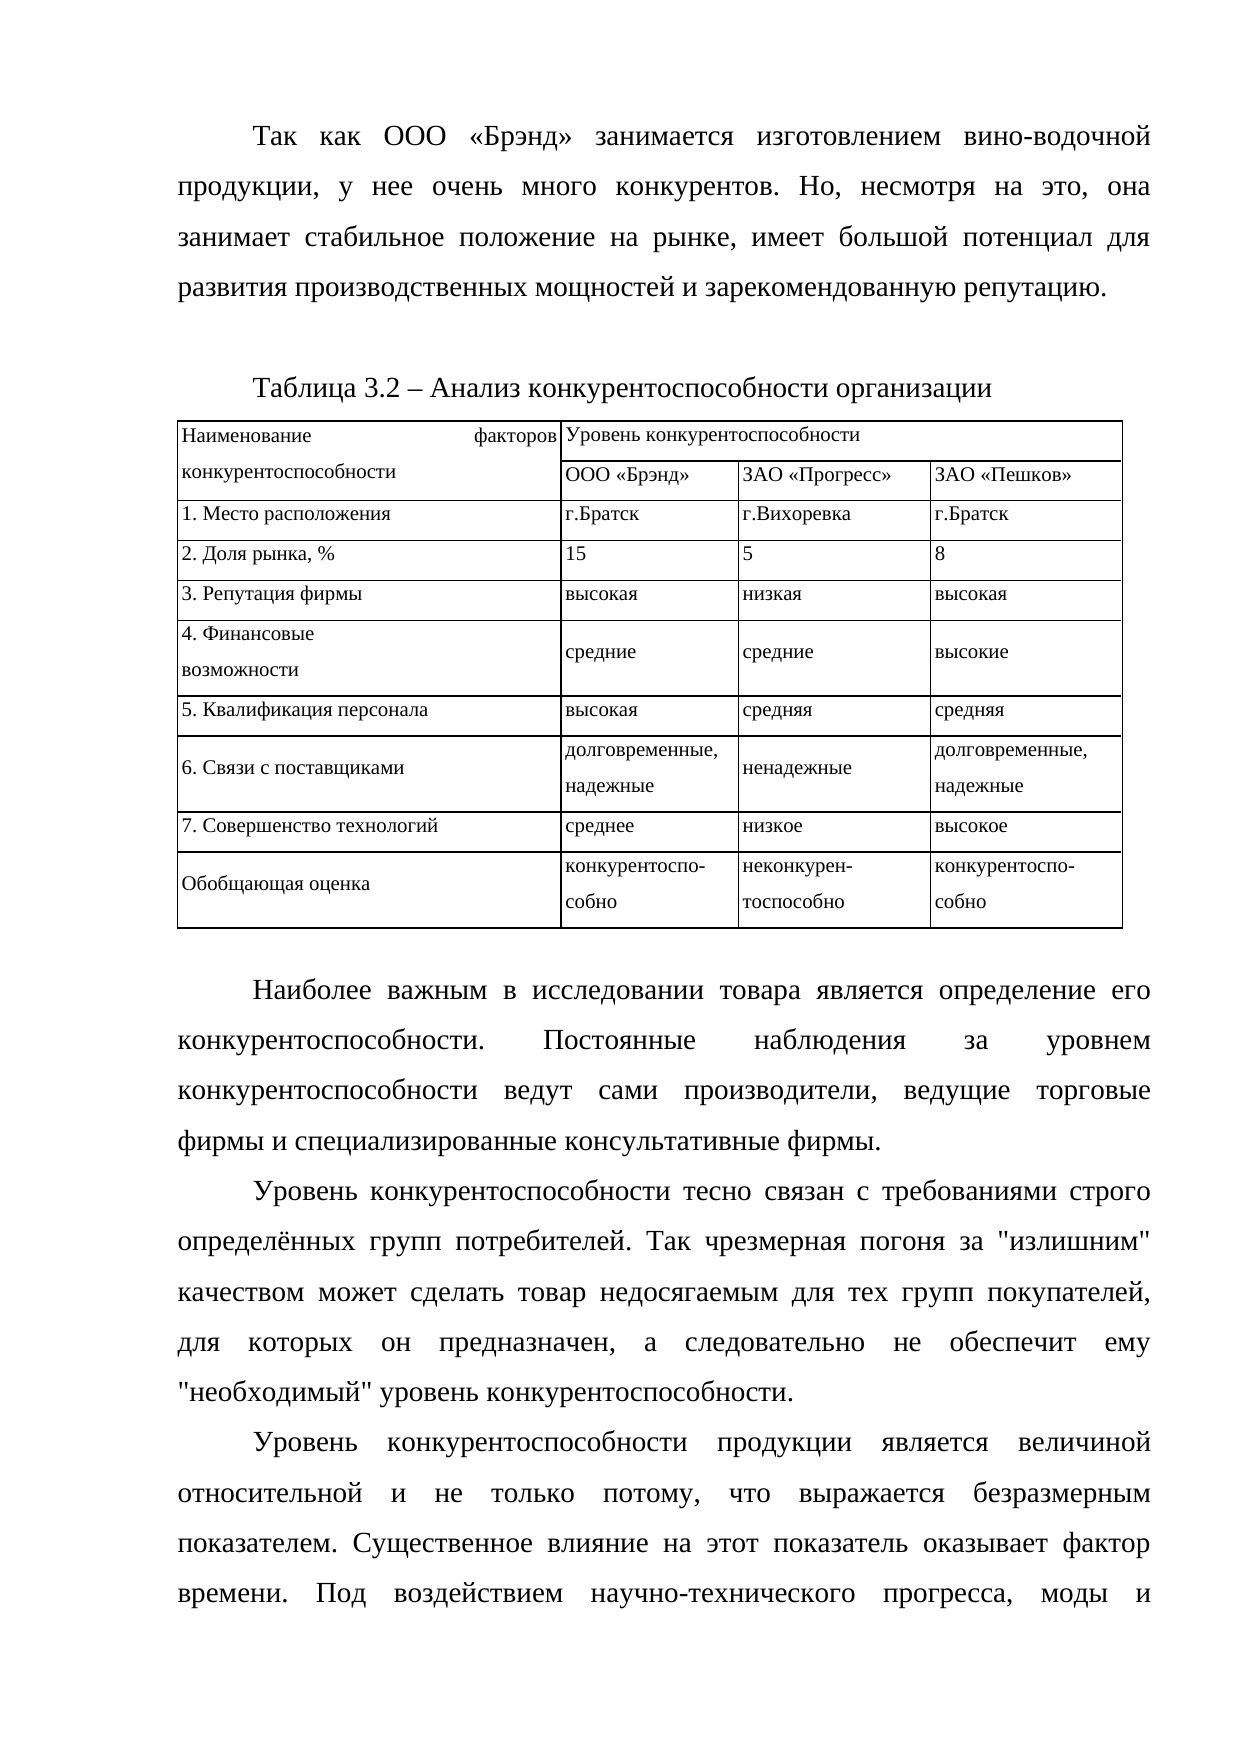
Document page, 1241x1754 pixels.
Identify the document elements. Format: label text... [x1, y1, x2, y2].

table_cell долговременные, надежные [931, 735, 1122, 811]
table_cell средние [562, 621, 738, 695]
table_cell 1. Место расположения [178, 501, 560, 540]
text Наиболее важным в исследовании товара является определение его конкурентоспособности. Постоянные наблюдения за уровнем конкурентоспособности ведут сами производители, ведущие торговые фирмы и специализированные консультативные фирмы. [177, 972, 1152, 1156]
table_cell ненадежные [739, 737, 930, 811]
table_cell 2. Доля рынка, % [178, 541, 560, 579]
table_cell Обобщающая оценка [178, 853, 560, 927]
table_cell низкая [739, 581, 930, 619]
table_cell г.Братск [931, 500, 1122, 540]
table_cell 5. Квалификация персонала [178, 697, 560, 735]
table_cell высокая [931, 580, 1122, 619]
table_cell высокие [931, 620, 1122, 695]
table_header Уровень конкурентоспособности [562, 422, 1122, 460]
table_cell средняя [739, 697, 930, 735]
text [177, 1424, 1152, 1609]
table_cell 5 [739, 541, 930, 579]
table_cell средние [739, 621, 930, 695]
table_cell 4. Финансовые возможности [178, 621, 560, 695]
table_cell 7. Совершенство технологий [178, 813, 560, 851]
table_cell ЗАО «Прогресс» [739, 462, 930, 500]
table_cell долговременные, надежные [562, 737, 738, 811]
table_cell низкое [739, 813, 930, 851]
table_cell высокая [562, 581, 738, 619]
text Уровень конкурентоспособности тесно связан с требованиями строго определённых групп потребителей. Так чрезмерная погоня за "излишним" качеством может сделать товар недосягаемым для тех групп покупателей, для которых он предназначен, а следовательно не обеспечит ему "необходимый" уровень конкурентоспособности. [177, 1173, 1152, 1408]
table_cell высокое [931, 811, 1122, 851]
text Так как ООО «Брэнд» занимается изготовлением вино-водочной продукции, у нее очень много конкурентов. Но, несмотря на это, она занимает стабильное положение на рынке, имеет большой потенциал для развития производственных мощностей и зарекомендованную репутацию. [177, 118, 1152, 303]
table_cell 15 [562, 541, 738, 579]
table_cell 3. Репутация фирмы [178, 581, 560, 619]
table_header Наименование факторов конкурентоспособности [178, 422, 560, 500]
text Таблица 3.2 – Анализ конкурентоспособности организации [177, 370, 1152, 403]
table_cell г.Вихоревка [739, 501, 930, 540]
table_cell конкурентоспо-собно [931, 851, 1122, 927]
table_cell высокая [562, 697, 738, 735]
table_cell OOO «Брэнд» [562, 462, 738, 500]
table_cell 8 [931, 540, 1122, 579]
table_cell ЗАО «Пешков» [931, 460, 1122, 500]
table_cell неконкурен-тоспособно [739, 853, 930, 927]
table_cell средняя [931, 695, 1122, 735]
table_cell среднее [562, 813, 738, 851]
table_cell конкурентоспо-собно [562, 853, 738, 927]
table_cell г.Братск [562, 501, 738, 540]
table_cell 6. Связи с поставщиками [178, 737, 560, 811]
